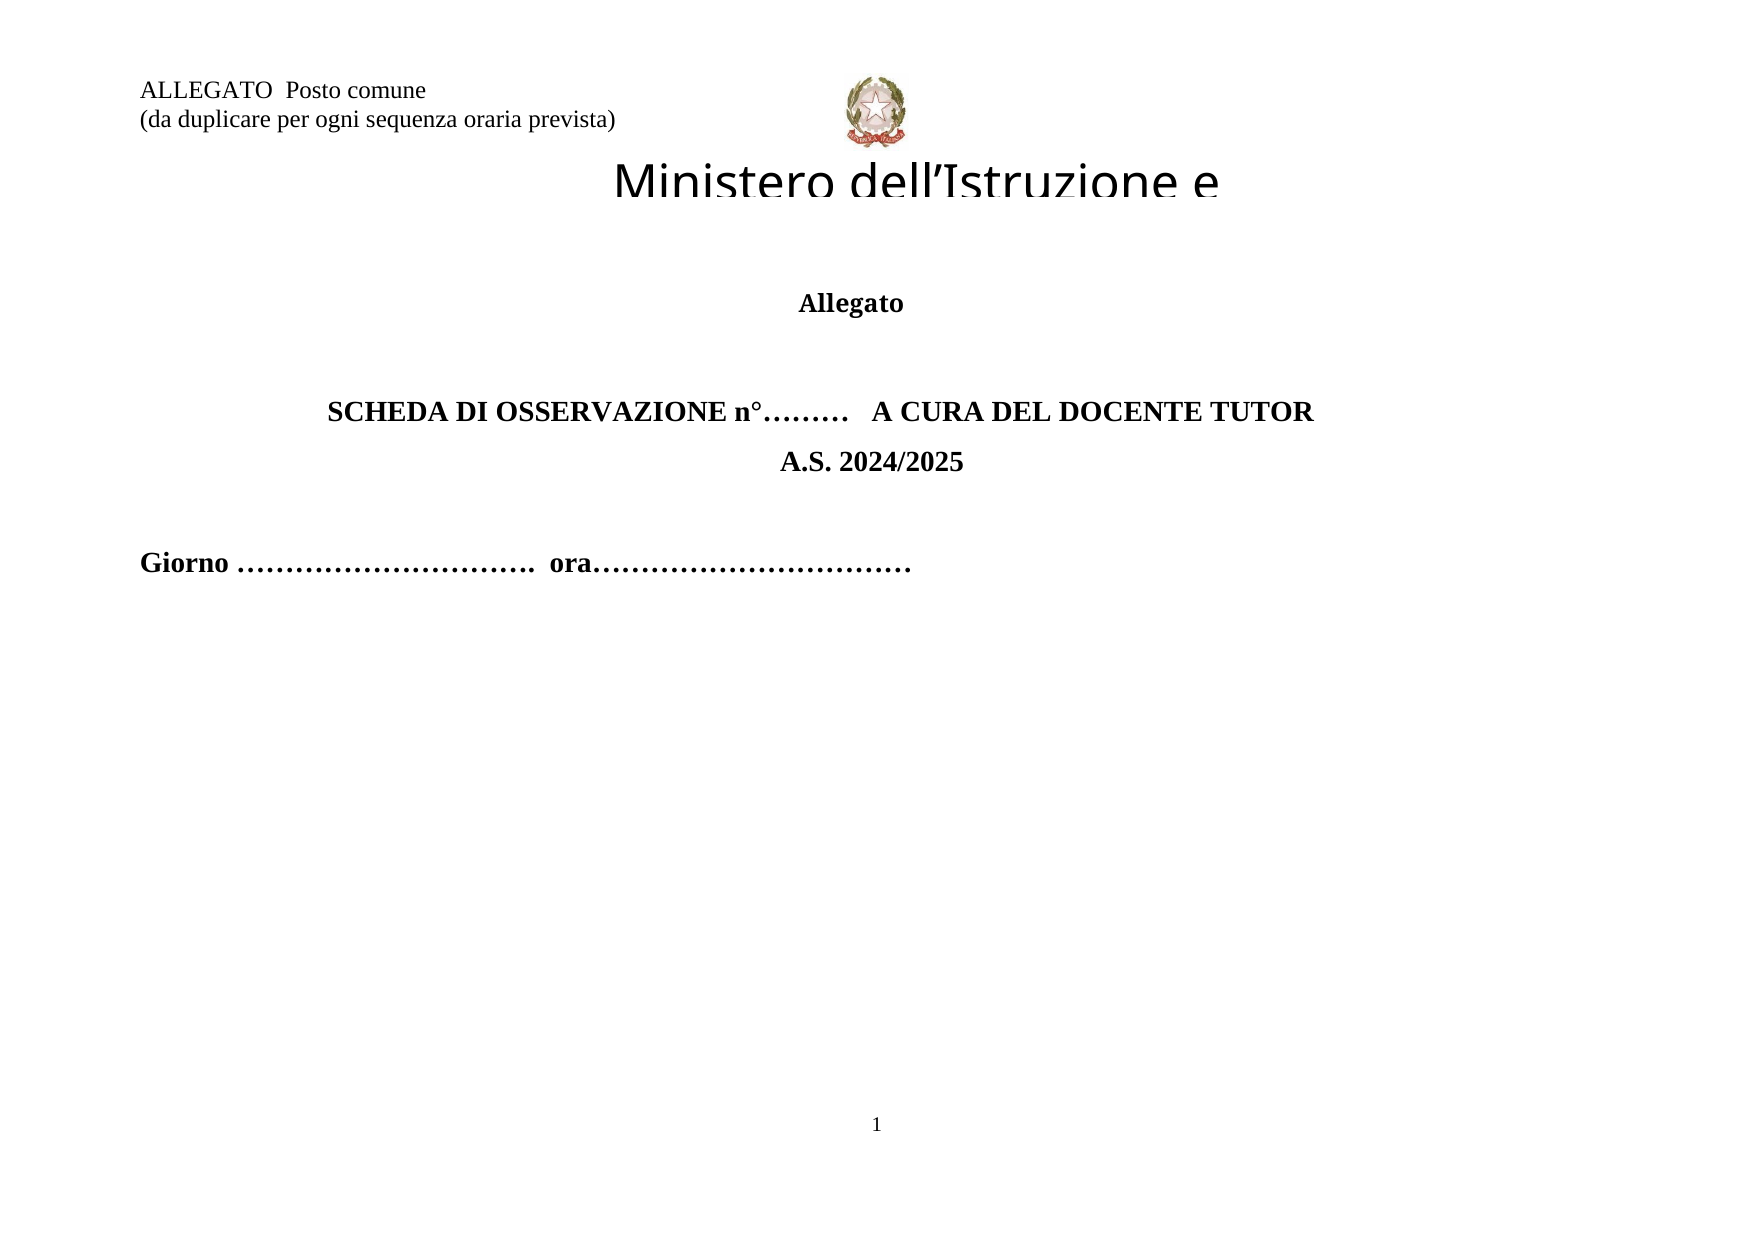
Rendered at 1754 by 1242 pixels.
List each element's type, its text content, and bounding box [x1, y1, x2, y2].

text Allegato [772, 286, 931, 320]
text Giorno …………………………. ora…………………………… [139, 545, 1502, 579]
picture [844, 73, 909, 151]
text A.S. 2024/2025 [139, 444, 1502, 478]
text SCHEDA DI OSSERVAZIONE n°……… A CURA DEL DOCENTE TUTOR [139, 394, 1502, 428]
